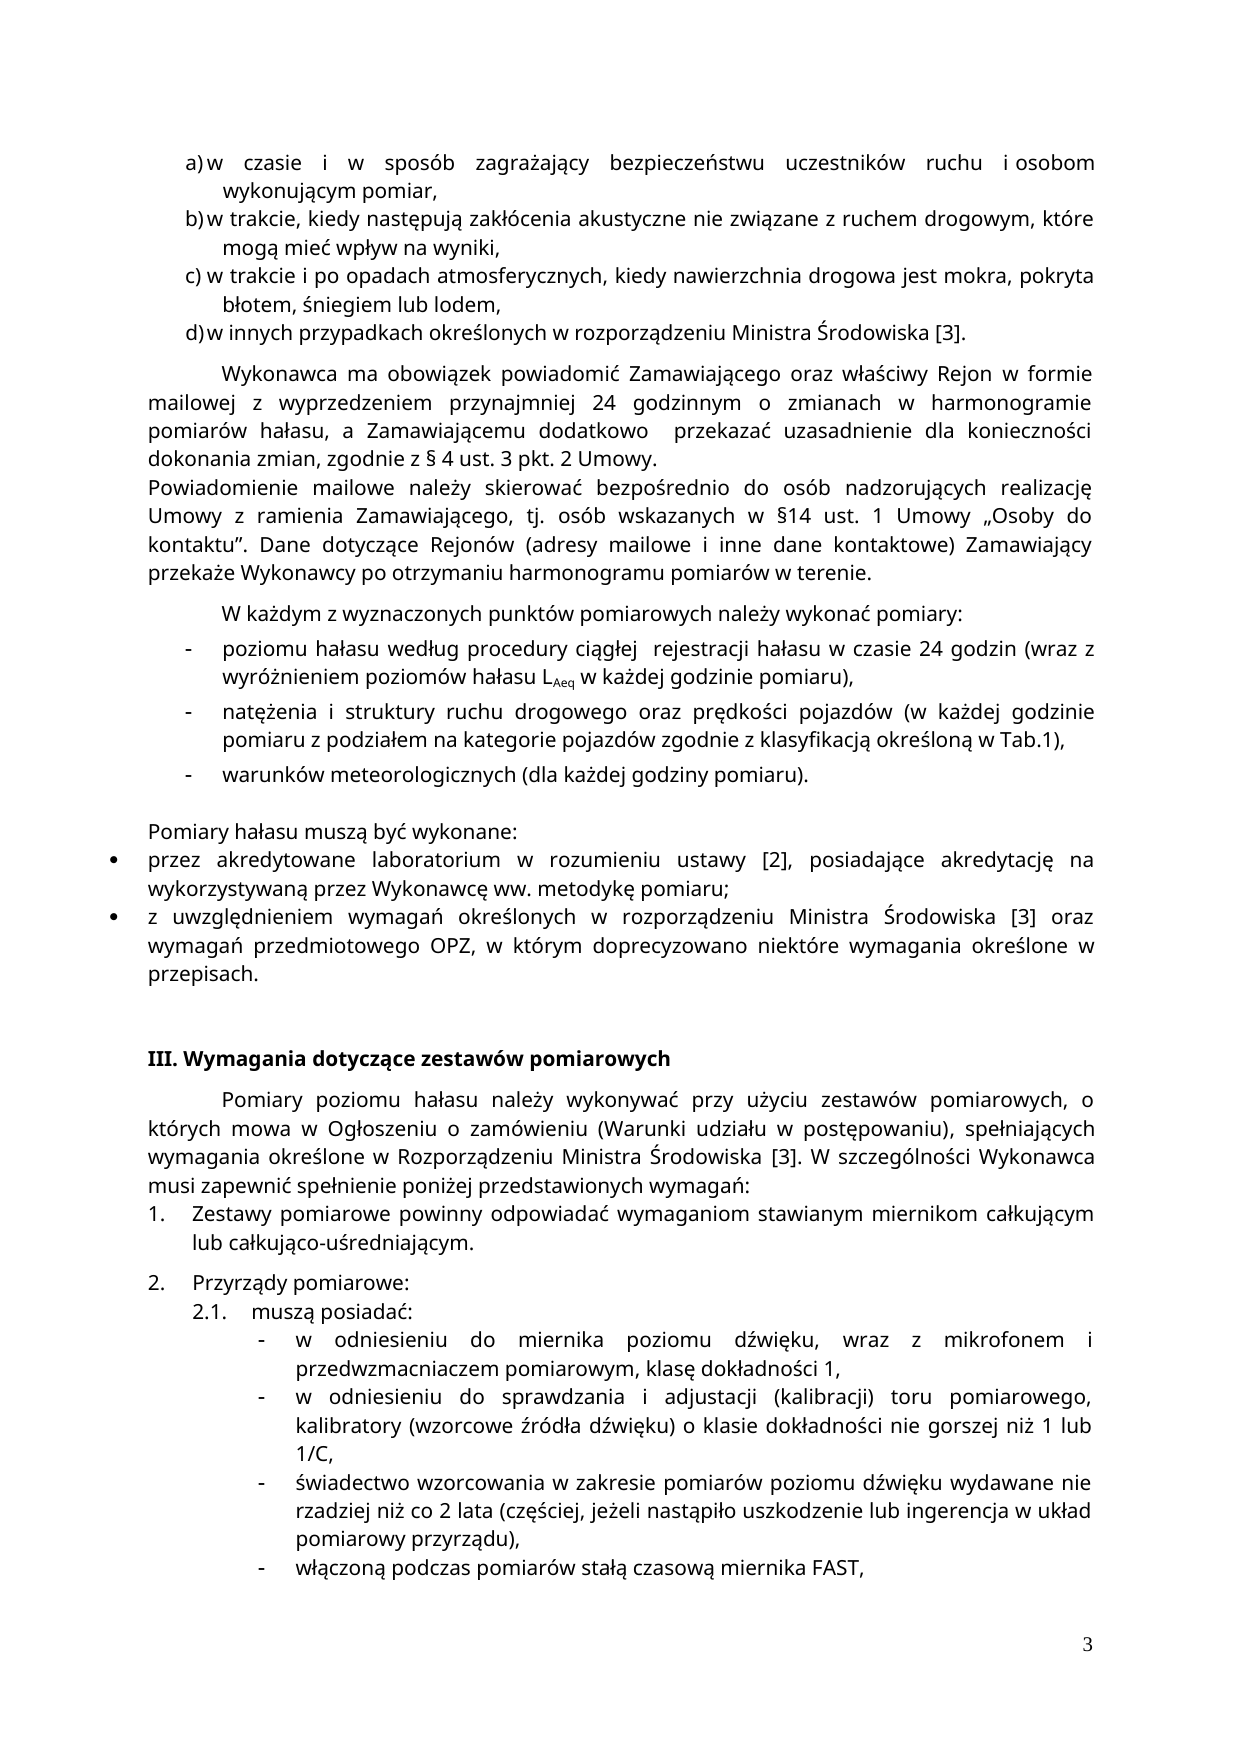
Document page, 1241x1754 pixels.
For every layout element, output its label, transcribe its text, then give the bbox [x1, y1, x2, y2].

list z uwzględnieniem wymagań określonych w rozporządzeniu Ministra Środowiska [3] oraz wymagań przedmiotowego OPZ, w którym doprecyzowano niektóre wymagania określone w przepisach. [110, 902, 1095, 988]
text Powiadomienie mailowe należy skierować bezpośrednio do osób nadzorujących realizację Umowy z ramienia Zamawiającego, tj. osób wskazanych w §14 ust. 1 Umowy „Osoby do kontaktu”. Dane dotyczące Rejonów (adresy mailowe i inne dane kontaktowe) Zamawiający przekaże Wykonawcy po otrzymaniu harmonogramu pomiarów w terenie. [148, 473, 1093, 587]
list natężenia i struktury ruchu drogowego oraz prędkości pojazdów (w każdej godzinie pomiaru z podziałem na kategorie pojazdów zgodnie z klasyfikacją określoną w Tab.1), [185, 697, 1096, 754]
text III. Wymagania dotyczące zestawów pomiarowych [148, 1044, 1096, 1073]
list przez akredytowane laboratorium w rozumieniu ustawy [2], posiadające akredytację na wykorzystywaną przez Wykonawcę ww. metodykę pomiaru; [110, 845, 1095, 902]
list świadectwo wzorcowania w zakresie pomiarów poziomu dźwięku wydawane nie rzadziej niż co 2 lata (częściej, jeżeli nastąpiło uszkodzenie lub ingerencja w układ pomiarowy przyrządu), [258, 1468, 1093, 1553]
list w odniesieniu do miernika poziomu dźwięku, wraz z mikrofonem i przedwzmacniaczem pomiarowym, klasę dokładności 1, [258, 1325, 1093, 1382]
list w trakcie i po opadach atmosferycznych, kiedy nawierzchnia drogowa jest mokra, pokryta błotem, śniegiem lub lodem, [185, 261, 1096, 318]
list muszą posiadać: [192, 1297, 1093, 1325]
text Pomiary hałasu muszą być wykonane: [148, 817, 1095, 845]
list w innych przypadkach określonych w rozporządzeniu Ministra Środowiska [3]. [185, 318, 1095, 347]
text Pomiary poziomu hałasu należy wykonywać przy użyciu zestawów pomiarowych, o których mowa w Ogłoszeniu o zamówieniu (Warunki udziału w postępowaniu), spełniających wymagania określone w Rozporządzeniu Ministra Środowiska [3]. W szczególności Wykonawca musi zapewnić spełnienie poniżej przedstawionych wymagań: [148, 1085, 1096, 1199]
list w trakcie, kiedy następują zakłócenia akustyczne nie związane z ruchem drogowym, które mogą mieć wpływ na wyniki, [185, 204, 1096, 261]
text Wykonawca ma obowiązek powiadomić Zamawiającego oraz właściwy Rejon w formie mailowej z wyprzedzeniem przynajmniej 24 godzinnym o zmianach w harmonogramie pomiarów hałasu, a Zamawiającemu dodatkowo przekazać uzasadnienie dla konieczności dokonania zmian, zgodnie z § 4 ust. 3 pkt. 2 Umowy. [148, 359, 1093, 473]
list Zestawy pomiarowe powinny odpowiadać wymaganiom stawianym miernikom całkującym lub całkująco-uśredniającym. [148, 1199, 1096, 1256]
list warunków meteorologicznych (dla każdej godziny pomiaru). [185, 760, 1096, 788]
list Przyrządy pomiarowe: [148, 1268, 1095, 1297]
list w odniesieniu do sprawdzania i adjustacji (kalibracji) toru pomiarowego, kalibratory (wzorcowe źródła dźwięku) o klasie dokładności nie gorszej niż 1 lub 1/C, [258, 1382, 1093, 1468]
list w czasie i w sposób zagrażający bezpieczeństwu uczestników ruchu i osobom wykonującym pomiar, [185, 148, 1095, 204]
text W każdym z wyznaczonych punktów pomiarowych należy wykonać pomiary: [133, 599, 1095, 628]
list włączoną podczas pomiarów stałą czasową miernika FAST, [258, 1553, 1093, 1581]
list poziomu hałasu według procedury ciągłej rejestracji hałasu w czasie 24 godzin (wraz z wyróżnieniem poziomów hałasu LAeq w każdej godzinie pomiaru), [185, 634, 1096, 691]
